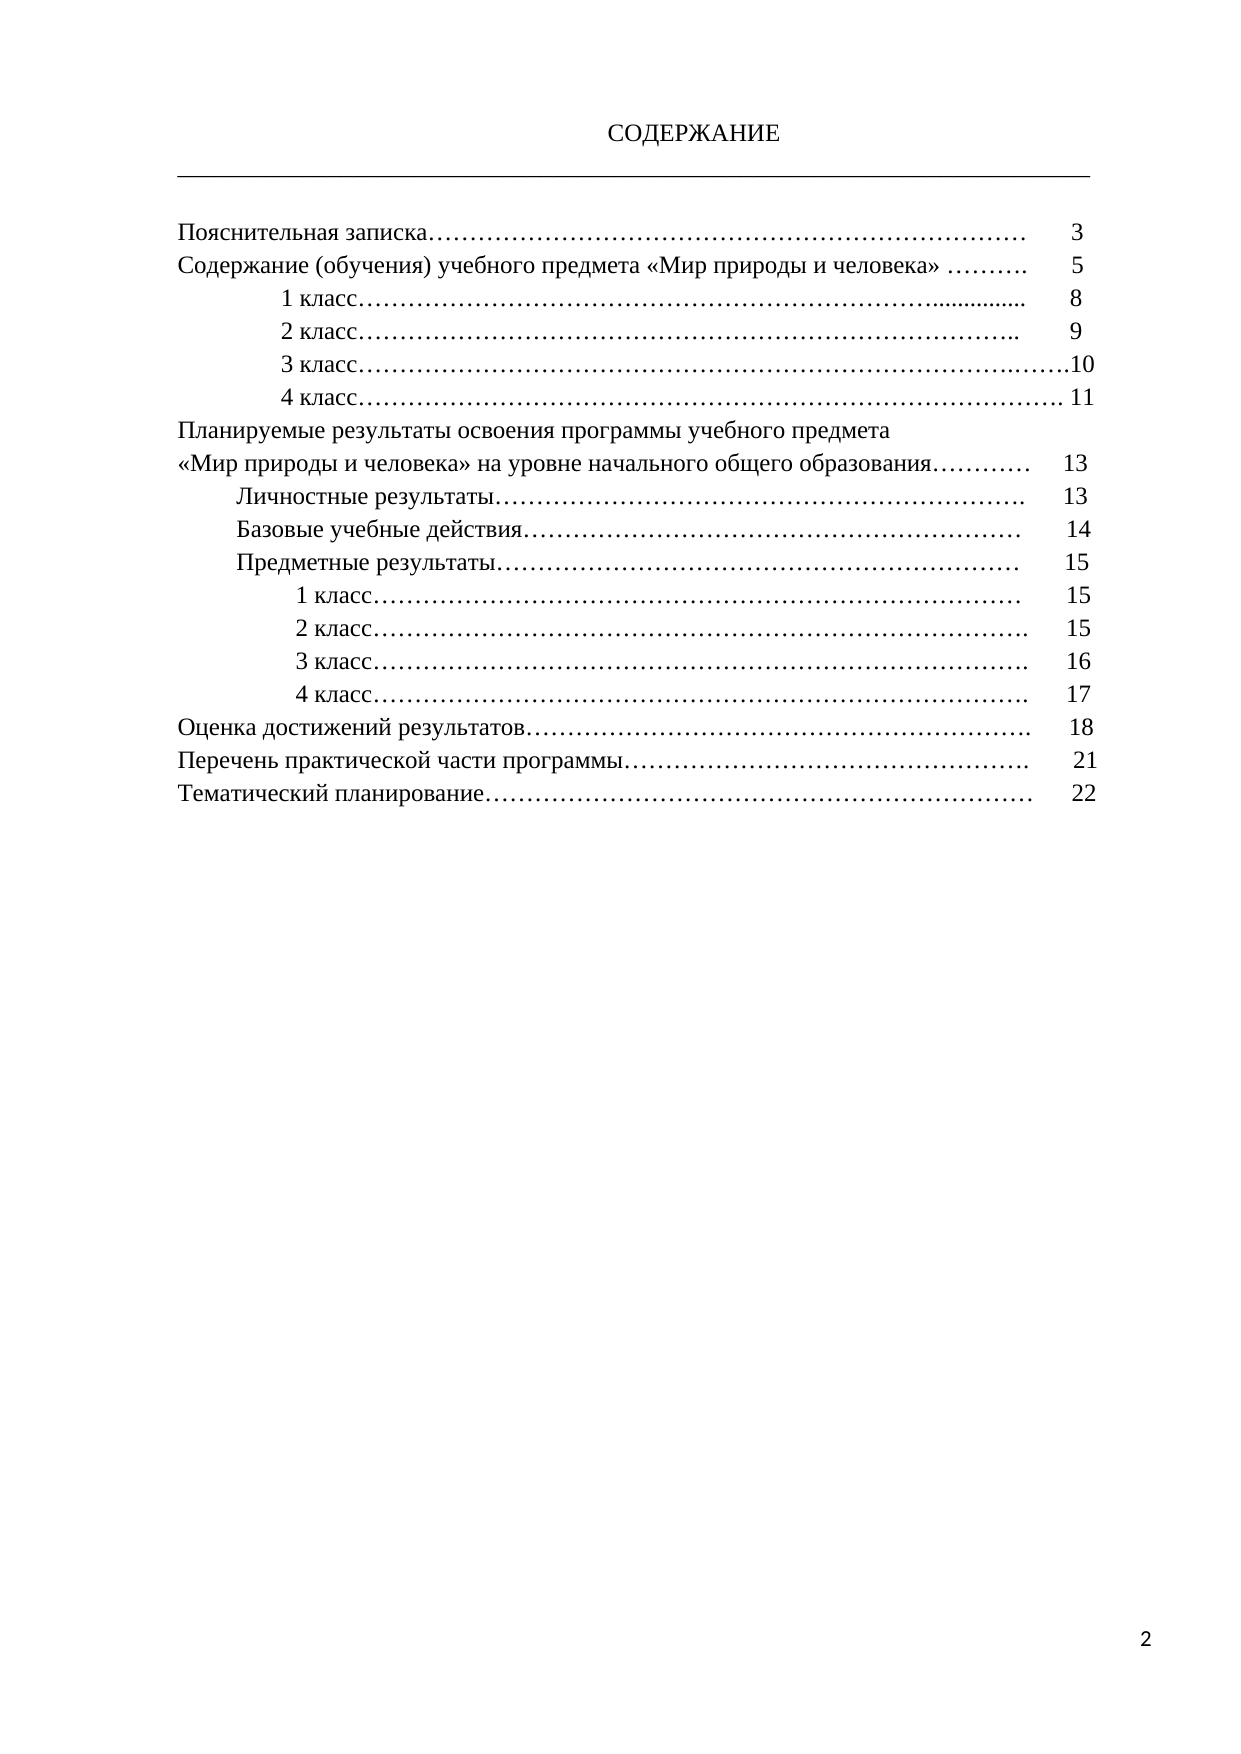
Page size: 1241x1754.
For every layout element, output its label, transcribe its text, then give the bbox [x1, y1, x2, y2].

text Содержание (обучения) учебного предмета «Мир природы и человека» ………. 5 [177, 250, 1152, 279]
text Перечень практической части программы…………………………………………. 21 [177, 746, 1152, 774]
text Оценка достижений результатов……………………………………………………. 18 [177, 712, 1152, 741]
text 1 класс…………………………………………………………………… 15 [177, 580, 1152, 609]
text 2 класс…………………………………………………………………….. 9 [222, 316, 1152, 345]
text Базовые учебные действия…………………………………………………… 14 [177, 514, 1152, 543]
text 2 класс……………………………………………………………………. 15 [177, 613, 1152, 642]
text 4 класс…………………………………………………………………………. 11 [222, 382, 1152, 411]
text Личностные результаты………………………………………………………. 13 [177, 481, 1152, 510]
text Пояснительная записка……………………………………………………………… 3 [177, 217, 1152, 246]
text 1 класс……………………………………………………………............... 8 [222, 283, 1152, 312]
text Тематический планирование………………………………………………………… 22 [177, 778, 1152, 807]
text 4 класс……………………………………………………………………. 17 [177, 679, 1152, 708]
text СОДЕРЖАНИЕ [177, 118, 1152, 147]
text «Мир природы и человека» на уровне начального общего образования………… 13 [177, 448, 1152, 477]
text 3 класс…………………………………………………………………….…….10 [222, 349, 1152, 378]
text 3 класс……………………………………………………………………. 16 [177, 646, 1152, 675]
text Планируемые результаты освоения программы учебного предмета [177, 415, 1152, 444]
text _________________________________________________________________________ [177, 151, 1152, 180]
text Предметные результаты……………………………………………………… 15 [177, 547, 1152, 576]
